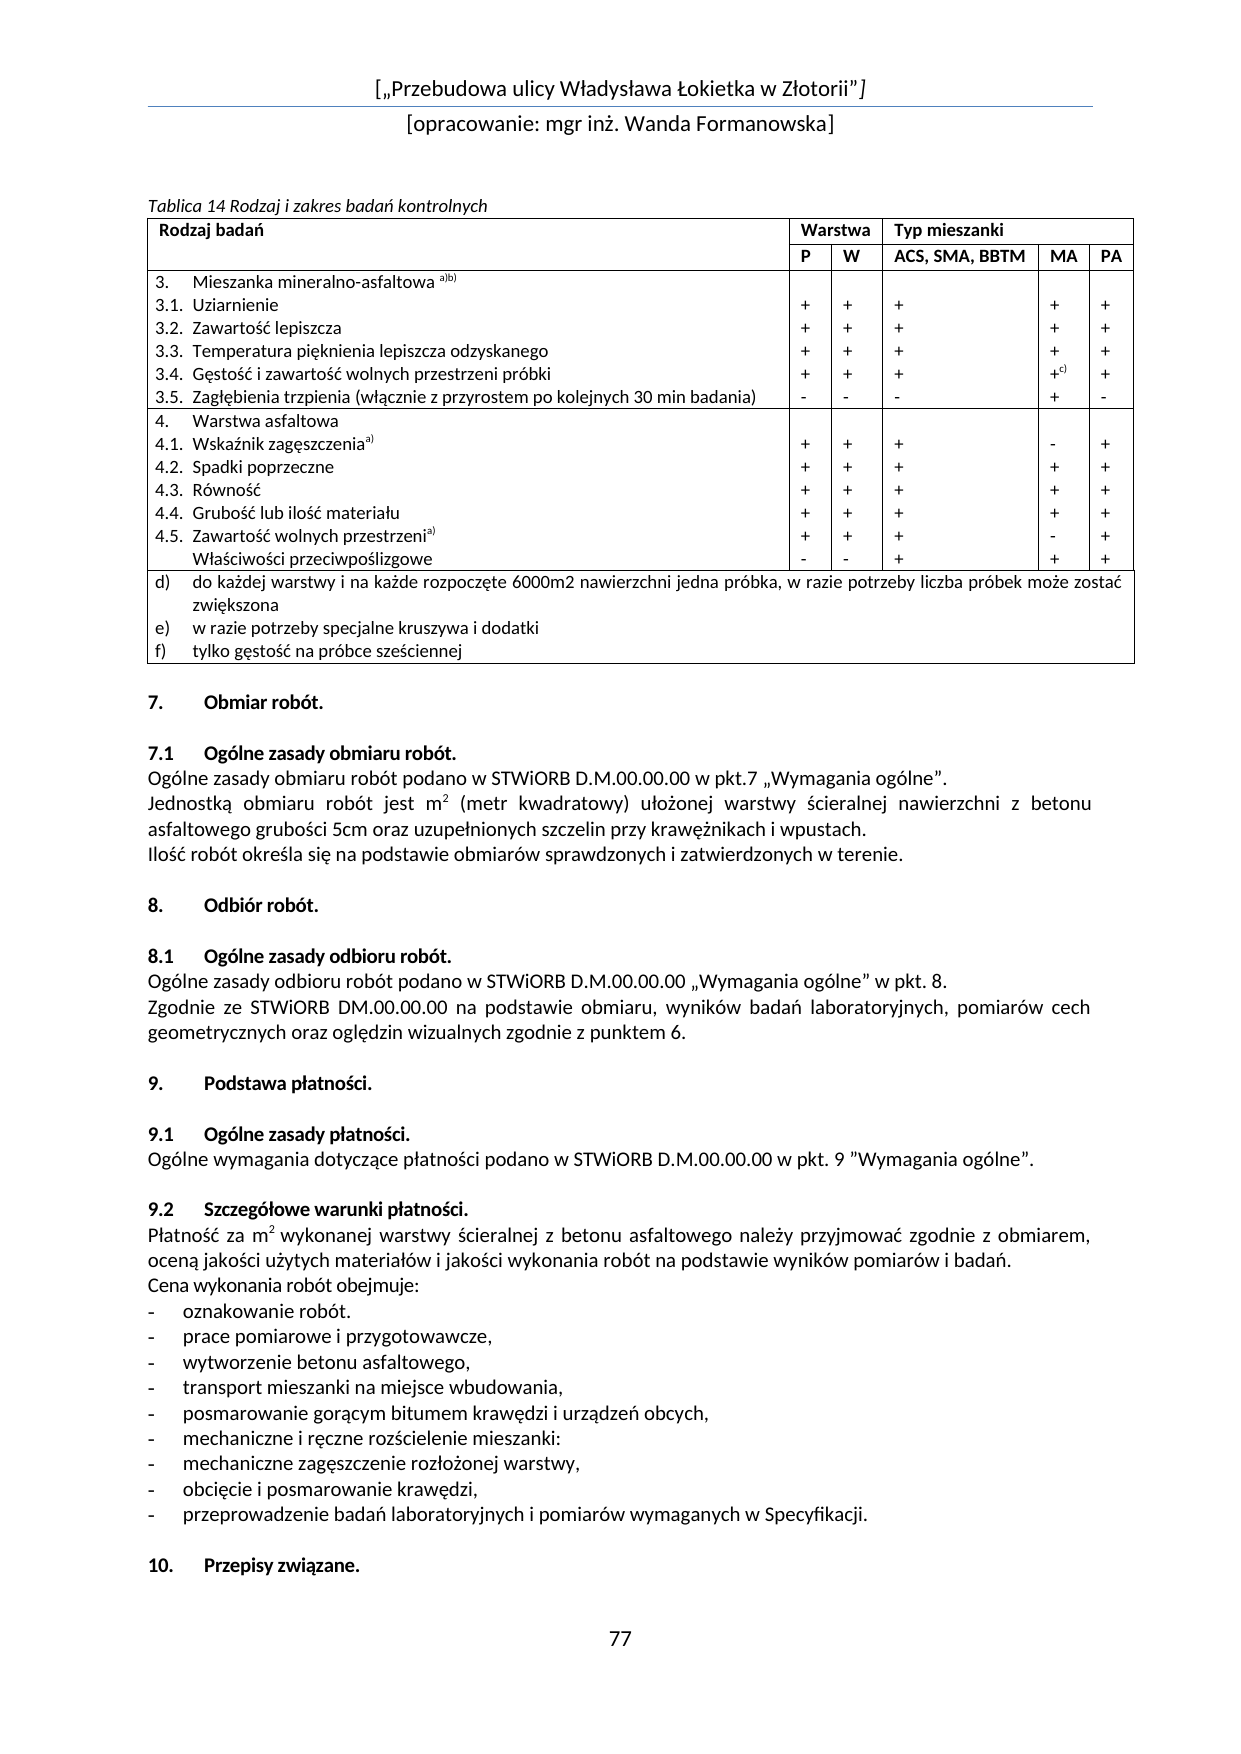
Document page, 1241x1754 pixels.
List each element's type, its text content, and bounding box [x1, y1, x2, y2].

text Zgodnie ze STWiORB DM.00.00.00 na podstawie obmiaru, wyników badań laboratoryjnych, pomiarów cech geometrycznych oraz oględzin wizualnych zgodnie z punktem 6. [148, 994, 1093, 1045]
text Ogólne zasady obmiaru robót podano w STWiORB D.M.00.00.00 w pkt.7 „Wymagania ogólne”. [148, 765, 1093, 791]
list Przepisy związane. [148, 1552, 1093, 1578]
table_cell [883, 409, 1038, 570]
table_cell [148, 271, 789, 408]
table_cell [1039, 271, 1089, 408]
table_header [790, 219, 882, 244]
text Ilość robót określa się na podstawie obmiarów sprawdzonych i zatwierdzonych w terenie. [148, 841, 1093, 867]
text Jednostką obmiaru robót jest m2 (metr kwadratowy) ułożonej warstwy ścieralnej nawierzchni z betonu asfaltowego grubości 5cm oraz uzupełnionych szczelin przy krawężnikach i wpustach. [148, 791, 1093, 841]
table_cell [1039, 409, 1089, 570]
list oznakowanie robót. [148, 1298, 1093, 1323]
list Odbiór robót. [148, 892, 1093, 918]
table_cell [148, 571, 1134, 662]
list wytworzenie betonu asfaltowego, [148, 1349, 1093, 1374]
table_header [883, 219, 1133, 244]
list transport mieszanki na miejsce wbudowania, [148, 1374, 1093, 1400]
list obcięcie i posmarowanie krawędzi, [148, 1476, 1093, 1501]
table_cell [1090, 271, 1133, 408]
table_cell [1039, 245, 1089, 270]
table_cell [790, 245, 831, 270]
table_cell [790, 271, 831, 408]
list przeprowadzenie badań laboratoryjnych i pomiarów wymaganych w Specyfikacji. [148, 1501, 1093, 1527]
text Tablica 14 Rodzaj i zakres badań kontrolnych [148, 195, 1093, 218]
list Podstawa płatności. [148, 1070, 1093, 1096]
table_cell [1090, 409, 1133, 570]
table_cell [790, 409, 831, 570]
list posmarowanie gorącym bitumem krawędzi i urządzeń obcych, [148, 1400, 1093, 1425]
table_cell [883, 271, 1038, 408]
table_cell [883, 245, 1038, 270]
list Obmiar robót. [148, 689, 1093, 714]
text 9.1 Ogólne zasady płatności. [148, 1121, 1093, 1146]
text 8.1 Ogólne zasady odbioru robót. [148, 943, 1093, 968]
list mechaniczne zagęszczenie rozłożonej warstwy, [148, 1451, 1093, 1476]
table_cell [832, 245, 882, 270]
text 7.1 Ogólne zasady obmiaru robót. [148, 740, 1093, 765]
text Cena wykonania robót obejmuje: [148, 1273, 1093, 1298]
text Płatność za m2 wykonanej warstwy ścieralnej z betonu asfaltowego należy przyjmować zgodnie z obmiarem, oceną jakości użytych materiałów i jakości wykonania robót na podstawie wyników pomiarów i badań. [148, 1222, 1093, 1273]
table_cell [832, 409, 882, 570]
text Ogólne zasady odbioru robót podano w STWiORB D.M.00.00.00 „Wymagania ogólne” w pkt. 8. [148, 968, 1093, 994]
text 9.2 Szczegółowe warunki płatności. [148, 1196, 1093, 1222]
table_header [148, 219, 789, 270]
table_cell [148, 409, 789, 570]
list prace pomiarowe i przygotowawcze, [148, 1323, 1093, 1349]
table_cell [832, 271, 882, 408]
text Ogólne wymagania dotyczące płatności podano w STWiORB D.M.00.00.00 w pkt. 9 ”Wymagania ogólne”. [148, 1146, 1093, 1172]
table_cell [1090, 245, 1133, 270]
list mechaniczne i ręczne rozścielenie mieszanki: [148, 1425, 1093, 1451]
